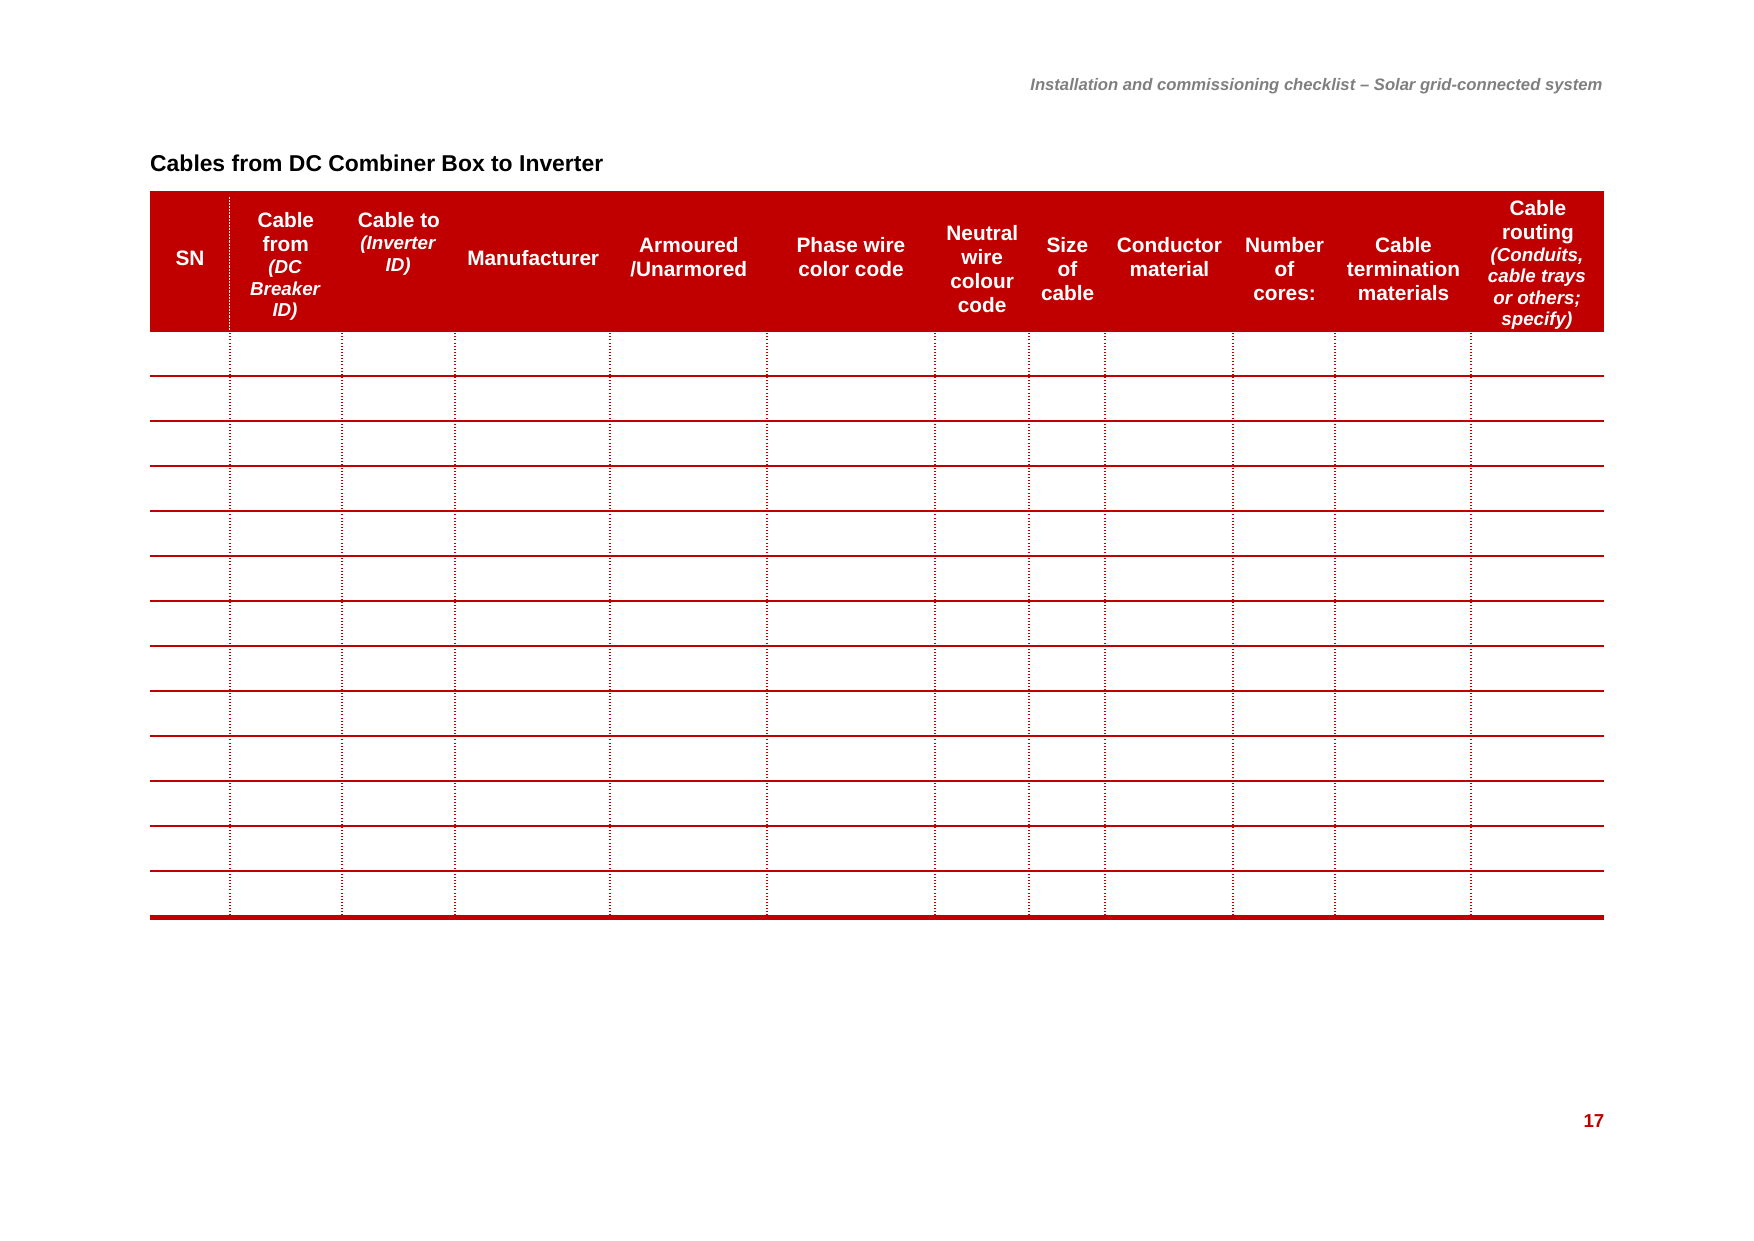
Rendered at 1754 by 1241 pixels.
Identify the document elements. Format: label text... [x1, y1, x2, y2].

table_cell [1233, 647, 1335, 690]
table_cell [150, 827, 229, 870]
table_cell [1471, 602, 1604, 645]
text Cables from DC Combiner Box to Inverter [150, 150, 1604, 176]
table_header Number of cores: [1233, 196, 1335, 330]
table_cell [230, 737, 342, 780]
table_cell [1233, 872, 1335, 915]
table_cell [1471, 737, 1604, 780]
table_cell [342, 467, 455, 510]
table_cell [935, 557, 1029, 600]
table_cell [767, 332, 935, 375]
table_cell [1335, 467, 1471, 510]
table_cell [455, 557, 610, 600]
table_cell [1335, 557, 1471, 600]
table_cell [150, 737, 229, 780]
table_cell [455, 872, 610, 915]
table_cell [150, 512, 229, 555]
table_header Size of cable [1029, 196, 1105, 330]
table_cell [935, 467, 1029, 510]
table_cell [150, 557, 229, 600]
table_cell [230, 872, 342, 915]
table_cell [1029, 512, 1105, 555]
table_cell [767, 557, 935, 600]
table_cell [1471, 647, 1604, 690]
table_cell [1233, 827, 1335, 870]
table_cell [455, 602, 610, 645]
table_cell [767, 467, 935, 510]
table_cell [1471, 422, 1604, 465]
table_cell [342, 692, 455, 735]
table_cell [230, 467, 342, 510]
table_cell [150, 872, 229, 915]
table_cell [342, 602, 455, 645]
table_cell [1029, 602, 1105, 645]
table_cell [150, 692, 229, 735]
table_cell [767, 422, 935, 465]
table_cell [1335, 647, 1471, 690]
table_cell [1105, 467, 1233, 510]
table_cell [230, 557, 342, 600]
table_cell [1029, 692, 1105, 735]
table_cell [230, 422, 342, 465]
table_cell [1471, 872, 1604, 915]
table_header Conductor material [1105, 196, 1233, 330]
table_cell [342, 782, 455, 825]
table_cell [455, 332, 610, 375]
table_cell [1105, 692, 1233, 735]
table_header Armoured /Unarmored [610, 196, 767, 330]
table_cell [455, 422, 610, 465]
table_cell [1029, 737, 1105, 780]
table_cell [610, 467, 767, 510]
table_cell [767, 512, 935, 555]
table_cell [1471, 377, 1604, 420]
table_cell [767, 782, 935, 825]
table_cell [610, 557, 767, 600]
table_cell [230, 332, 342, 375]
table_cell [150, 422, 229, 465]
table_cell [1105, 782, 1233, 825]
table_cell [1233, 332, 1335, 375]
table_cell [767, 872, 935, 915]
table_cell [767, 602, 935, 645]
table_cell [455, 647, 610, 690]
table_cell [610, 512, 767, 555]
table_cell [150, 782, 229, 825]
table_cell [230, 647, 342, 690]
table_cell [1105, 827, 1233, 870]
table_cell [342, 512, 455, 555]
table_cell [1233, 512, 1335, 555]
table_cell [1471, 557, 1604, 600]
table_cell [935, 602, 1029, 645]
table_cell [342, 377, 455, 420]
table_cell [1233, 602, 1335, 645]
table_cell [767, 377, 935, 420]
table_cell [1471, 332, 1604, 375]
table_cell [230, 827, 342, 870]
table_cell [1105, 332, 1233, 375]
table_cell [1029, 827, 1105, 870]
table_cell [1029, 332, 1105, 375]
table_cell [1105, 737, 1233, 780]
table_cell [1233, 422, 1335, 465]
table_cell [1335, 872, 1471, 915]
table_cell [342, 827, 455, 870]
table_cell [1335, 827, 1471, 870]
table_cell [150, 377, 229, 420]
table_cell [230, 692, 342, 735]
table_cell [1105, 872, 1233, 915]
table_cell [610, 737, 767, 780]
table_cell [1233, 737, 1335, 780]
table_header Cable from (DC Breaker ID) [230, 196, 342, 330]
table_cell [935, 737, 1029, 780]
table_cell [455, 467, 610, 510]
table_cell [342, 557, 455, 600]
table_cell [1471, 782, 1604, 825]
table_cell [1233, 692, 1335, 735]
table_cell [935, 827, 1029, 870]
table_cell [1029, 467, 1105, 510]
table_cell [455, 782, 610, 825]
table_cell [1233, 557, 1335, 600]
table_cell [935, 332, 1029, 375]
table_cell [610, 377, 767, 420]
table_cell [935, 647, 1029, 690]
table_cell [610, 827, 767, 870]
table_cell [935, 422, 1029, 465]
table_cell [935, 512, 1029, 555]
table_cell [767, 827, 935, 870]
table_cell [230, 782, 342, 825]
table_cell [342, 422, 455, 465]
table_cell [1335, 782, 1471, 825]
table_cell [1029, 782, 1105, 825]
table_header Neutral wire colour code [935, 196, 1029, 330]
table_cell [935, 692, 1029, 735]
table_cell [1335, 692, 1471, 735]
table_cell [1029, 422, 1105, 465]
table_cell [1233, 782, 1335, 825]
table_cell [1029, 557, 1105, 600]
table_cell [1471, 512, 1604, 555]
table_cell [150, 332, 229, 375]
table_cell [455, 377, 610, 420]
table_cell [610, 872, 767, 915]
table_cell [342, 737, 455, 780]
table_cell [342, 647, 455, 690]
table_cell [455, 512, 610, 555]
table_cell [230, 377, 342, 420]
table_header Cable routing (Conduits, cable trays or others; specify) [1471, 196, 1604, 330]
table_cell [455, 737, 610, 780]
table_cell [1105, 557, 1233, 600]
table_cell [1335, 737, 1471, 780]
table_cell [1335, 377, 1471, 420]
table_cell [1105, 422, 1233, 465]
table_cell [230, 602, 342, 645]
table_cell [150, 602, 229, 645]
table_header Cable to (Inverter ID) [342, 196, 455, 330]
table_cell [610, 692, 767, 735]
table_cell [1471, 827, 1604, 870]
table_cell [767, 737, 935, 780]
table_cell [935, 377, 1029, 420]
table_cell [230, 512, 342, 555]
table_cell [455, 692, 610, 735]
table_cell [1471, 692, 1604, 735]
table_cell [610, 332, 767, 375]
table_header Cable termination materials [1335, 196, 1471, 330]
table_cell [150, 467, 229, 510]
table_cell [1335, 512, 1471, 555]
table_header SN [150, 196, 229, 330]
table_cell [610, 602, 767, 645]
table_cell [1105, 512, 1233, 555]
table_cell [767, 692, 935, 735]
table_header Phase wire color code [767, 196, 935, 330]
table_cell [610, 422, 767, 465]
table_cell [1105, 602, 1233, 645]
table_cell [1335, 422, 1471, 465]
table_cell [1233, 377, 1335, 420]
table_cell [455, 827, 610, 870]
table_cell [1471, 467, 1604, 510]
table_cell [610, 782, 767, 825]
table_cell [935, 782, 1029, 825]
table_cell [610, 647, 767, 690]
table_cell [1029, 872, 1105, 915]
table_cell [342, 872, 455, 915]
table_cell [1029, 377, 1105, 420]
table_cell [1105, 377, 1233, 420]
table_cell [342, 332, 455, 375]
table_cell [1233, 467, 1335, 510]
table_header Manufacturer [455, 196, 610, 330]
table_cell [1335, 602, 1471, 645]
table_cell [150, 647, 229, 690]
table_cell [935, 872, 1029, 915]
table_cell [1335, 332, 1471, 375]
table_cell [1029, 647, 1105, 690]
table_cell [767, 647, 935, 690]
table_cell [1105, 647, 1233, 690]
